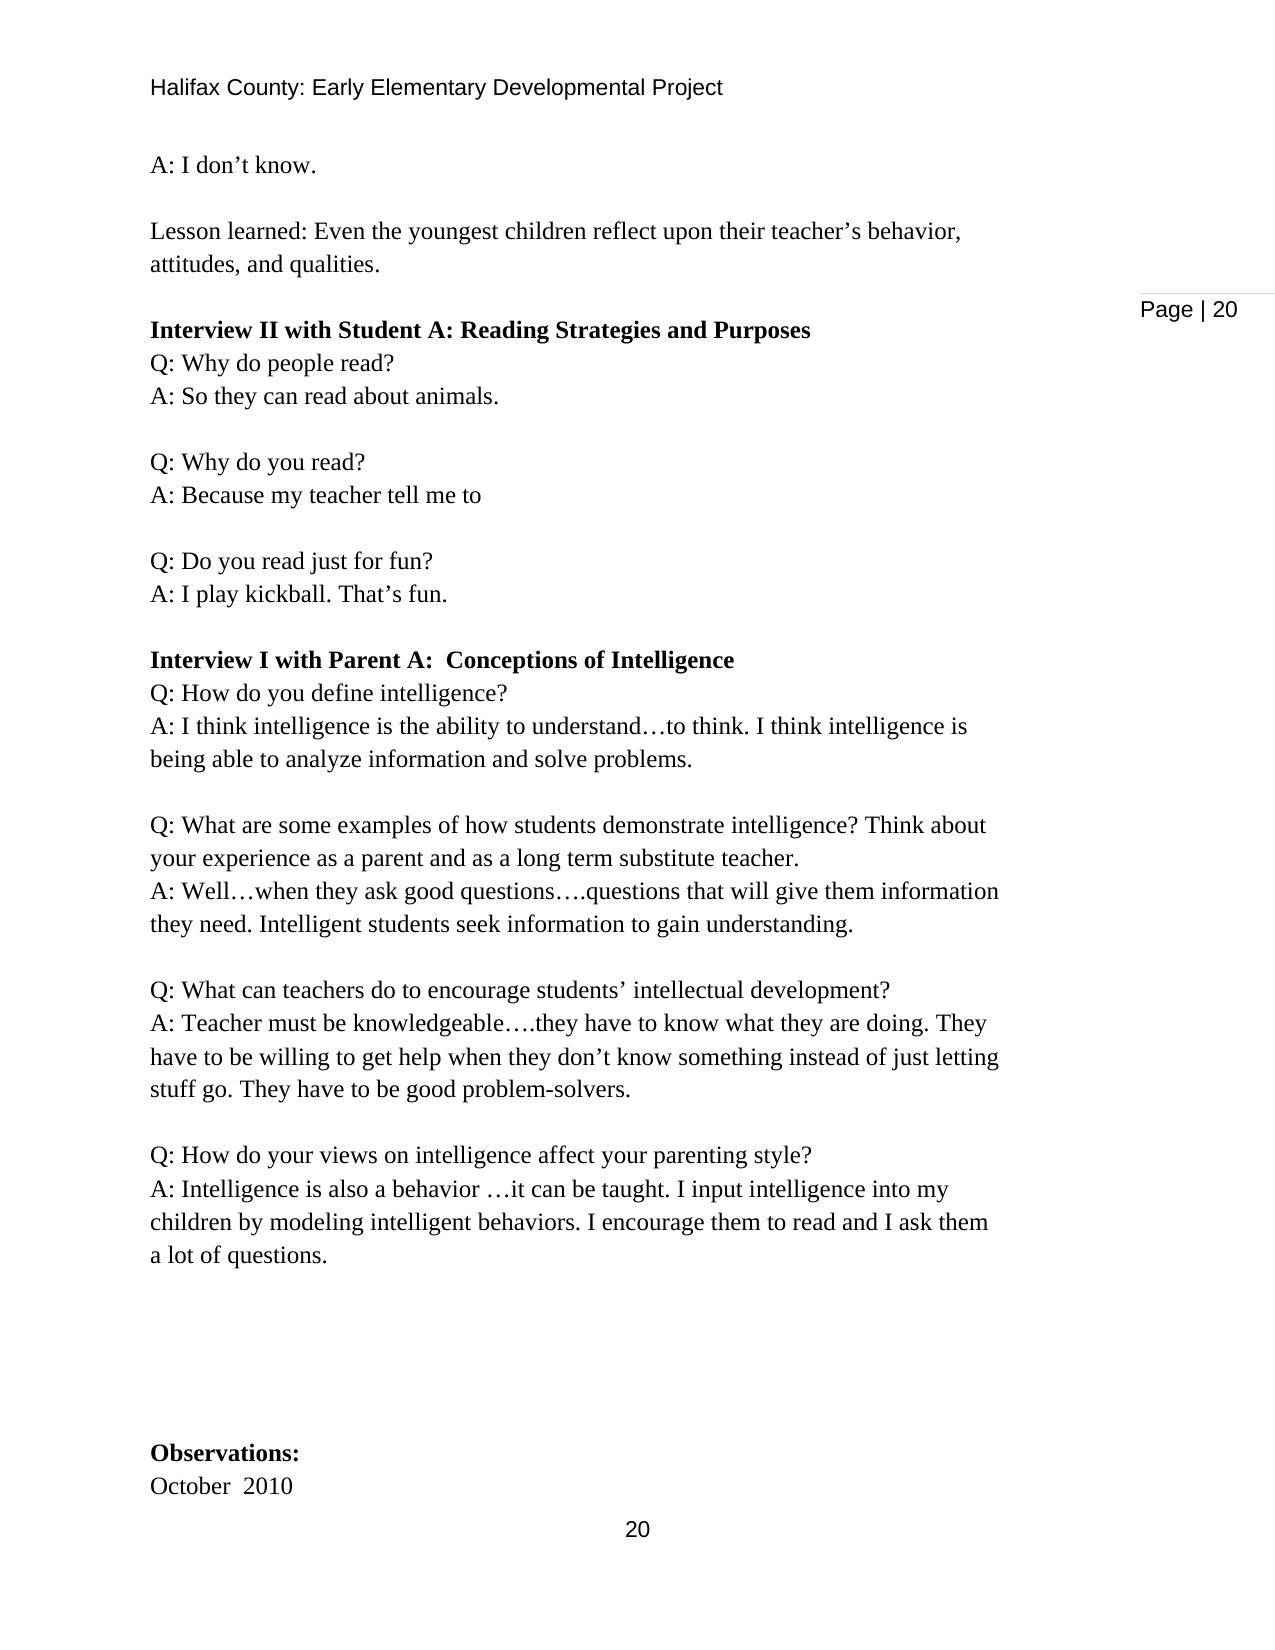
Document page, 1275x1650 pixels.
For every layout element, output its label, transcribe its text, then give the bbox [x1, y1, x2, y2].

text A: Teacher must be knowledgeable….they have to know what they are doing. They [150, 1008, 1125, 1037]
text Q: What can teachers do to encourage students’ intellectual development? [150, 976, 1125, 1004]
text Interview I with Parent A: Conceptions of Intelligence [150, 645, 1125, 674]
text A: Well…when they ask good questions….questions that will give them information [150, 876, 1125, 905]
text A: I play kickball. That’s fun. [150, 579, 1125, 608]
text A: Intelligence is also a behavior …it can be taught. I input intelligence into my [150, 1174, 1125, 1202]
text your experience as a parent and as a long term substitute teacher. [150, 843, 1125, 872]
text stuff go. They have to be good problem-solvers. [150, 1074, 1125, 1103]
text Q: Do you read just for fun? [150, 546, 1125, 575]
text have to be willing to get help when they don’t know something instead of just letting [150, 1042, 1125, 1070]
text Observations: [150, 1438, 1125, 1467]
text Q: Why do people read? [150, 348, 1125, 377]
text they need. Intelligent students seek information to gain understanding. [150, 909, 1125, 938]
text Q: What are some examples of how students demonstrate intelligence? Think about [150, 810, 1125, 839]
text a lot of questions. [150, 1240, 1125, 1268]
text attitudes, and qualities. [150, 249, 1125, 278]
text Q: Why do you read? [150, 447, 1125, 476]
text being able to analyze information and solve problems. [150, 744, 1125, 773]
text Q: How do you define intelligence? [150, 678, 1125, 707]
text children by modeling intelligent behaviors. I encourage them to read and I ask them [150, 1207, 1125, 1235]
text October 2010 [150, 1471, 1125, 1499]
text A: So they can read about animals. [150, 381, 1125, 410]
text Q: How do your views on intelligence affect your parenting style? [150, 1141, 1125, 1169]
text A: I think intelligence is the ability to understand…to think. I think intelligence is [150, 711, 1125, 740]
text Interview II with Student A: Reading Strategies and Purposes [150, 315, 1125, 344]
text A: I don’t know. [150, 150, 1125, 179]
text Lesson learned: Even the youngest children reflect upon their teacher’s behavior, [150, 216, 1125, 245]
text A: Because my teacher tell me to [150, 480, 1125, 509]
